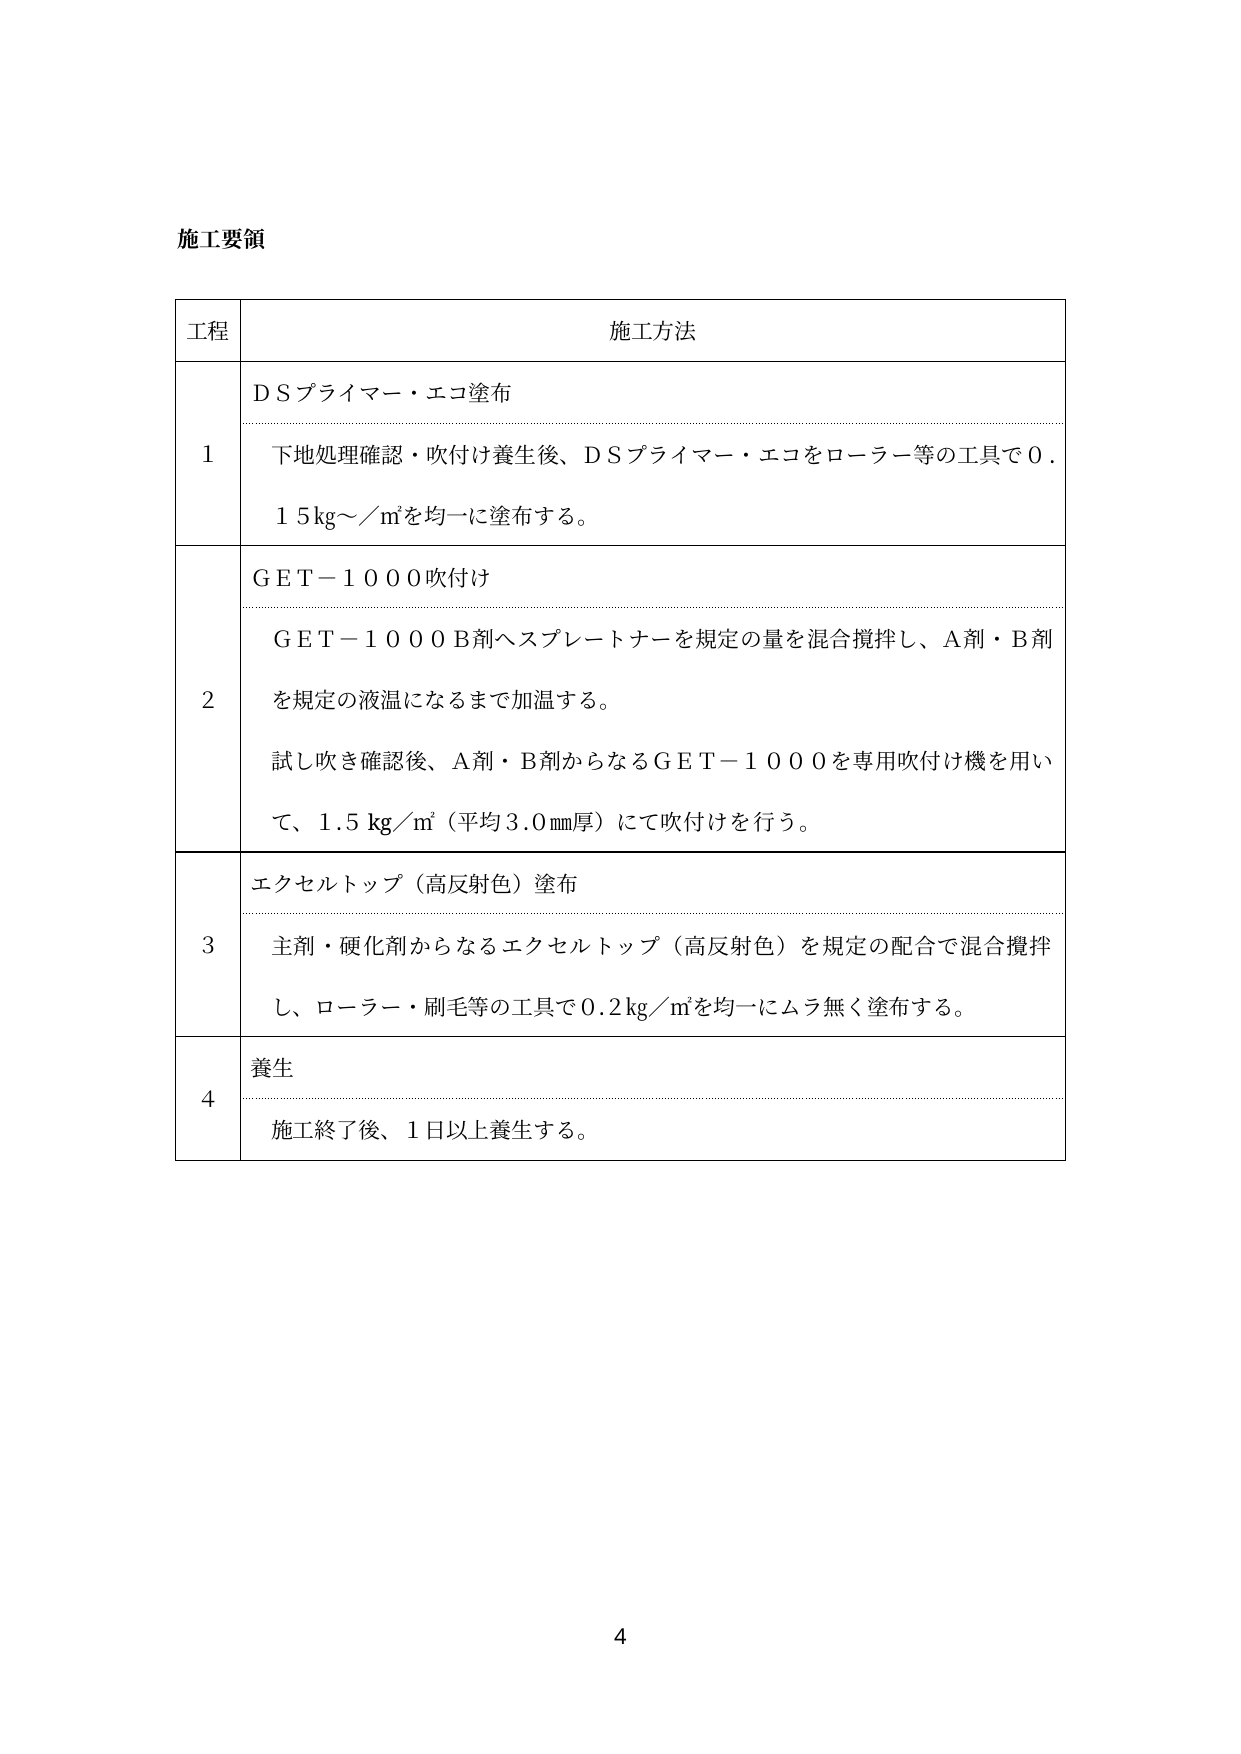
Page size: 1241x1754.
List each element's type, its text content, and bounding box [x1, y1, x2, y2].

text 施工要領 [177, 207, 1063, 268]
table_cell ３ [176, 853, 240, 1036]
table_cell ＧＥＴ－１０００Ｂ剤へスプレートナーを規定の量を混合撹拌し、Ａ剤・Ｂ剤を規定の液温になるまで加温する。 試し吹き確認後、Ａ剤・Ｂ剤からなるＧＥＴ－１０００を専用吹付け機を用いて、１.５kg／㎡（平均３.０㎜厚）にて吹付けを行う。 [241, 607, 1065, 851]
table_cell エクセルトップ（高反射色）塗布 [241, 853, 1065, 913]
table_cell 主剤・硬化剤からなるエクセルトップ（高反射色）を規定の配合で混合攪拌し、ローラー・刷毛等の工具で０.２㎏／㎡を均一にムラ無く塗布する。 [241, 913, 1065, 1036]
table_header 工程 [176, 300, 240, 361]
table_cell 養生 [241, 1037, 1065, 1098]
table_cell ＧＥＴ－１０００吹付け [241, 546, 1065, 607]
table_cell 施工終了後、１日以上養生する。 [241, 1098, 1065, 1160]
table_cell 下地処理確認・吹付け養生後、ＤＳプライマー・エコをローラー等の工具で０.１５㎏～／㎡を均一に塗布する。 [241, 423, 1065, 545]
table_cell １ [176, 362, 240, 545]
table_header 施工方法 [241, 300, 1065, 361]
table_cell ＤＳプライマー・エコ塗布 [241, 362, 1065, 422]
table_cell ２ [176, 546, 240, 851]
table_cell ４ [176, 1037, 240, 1160]
